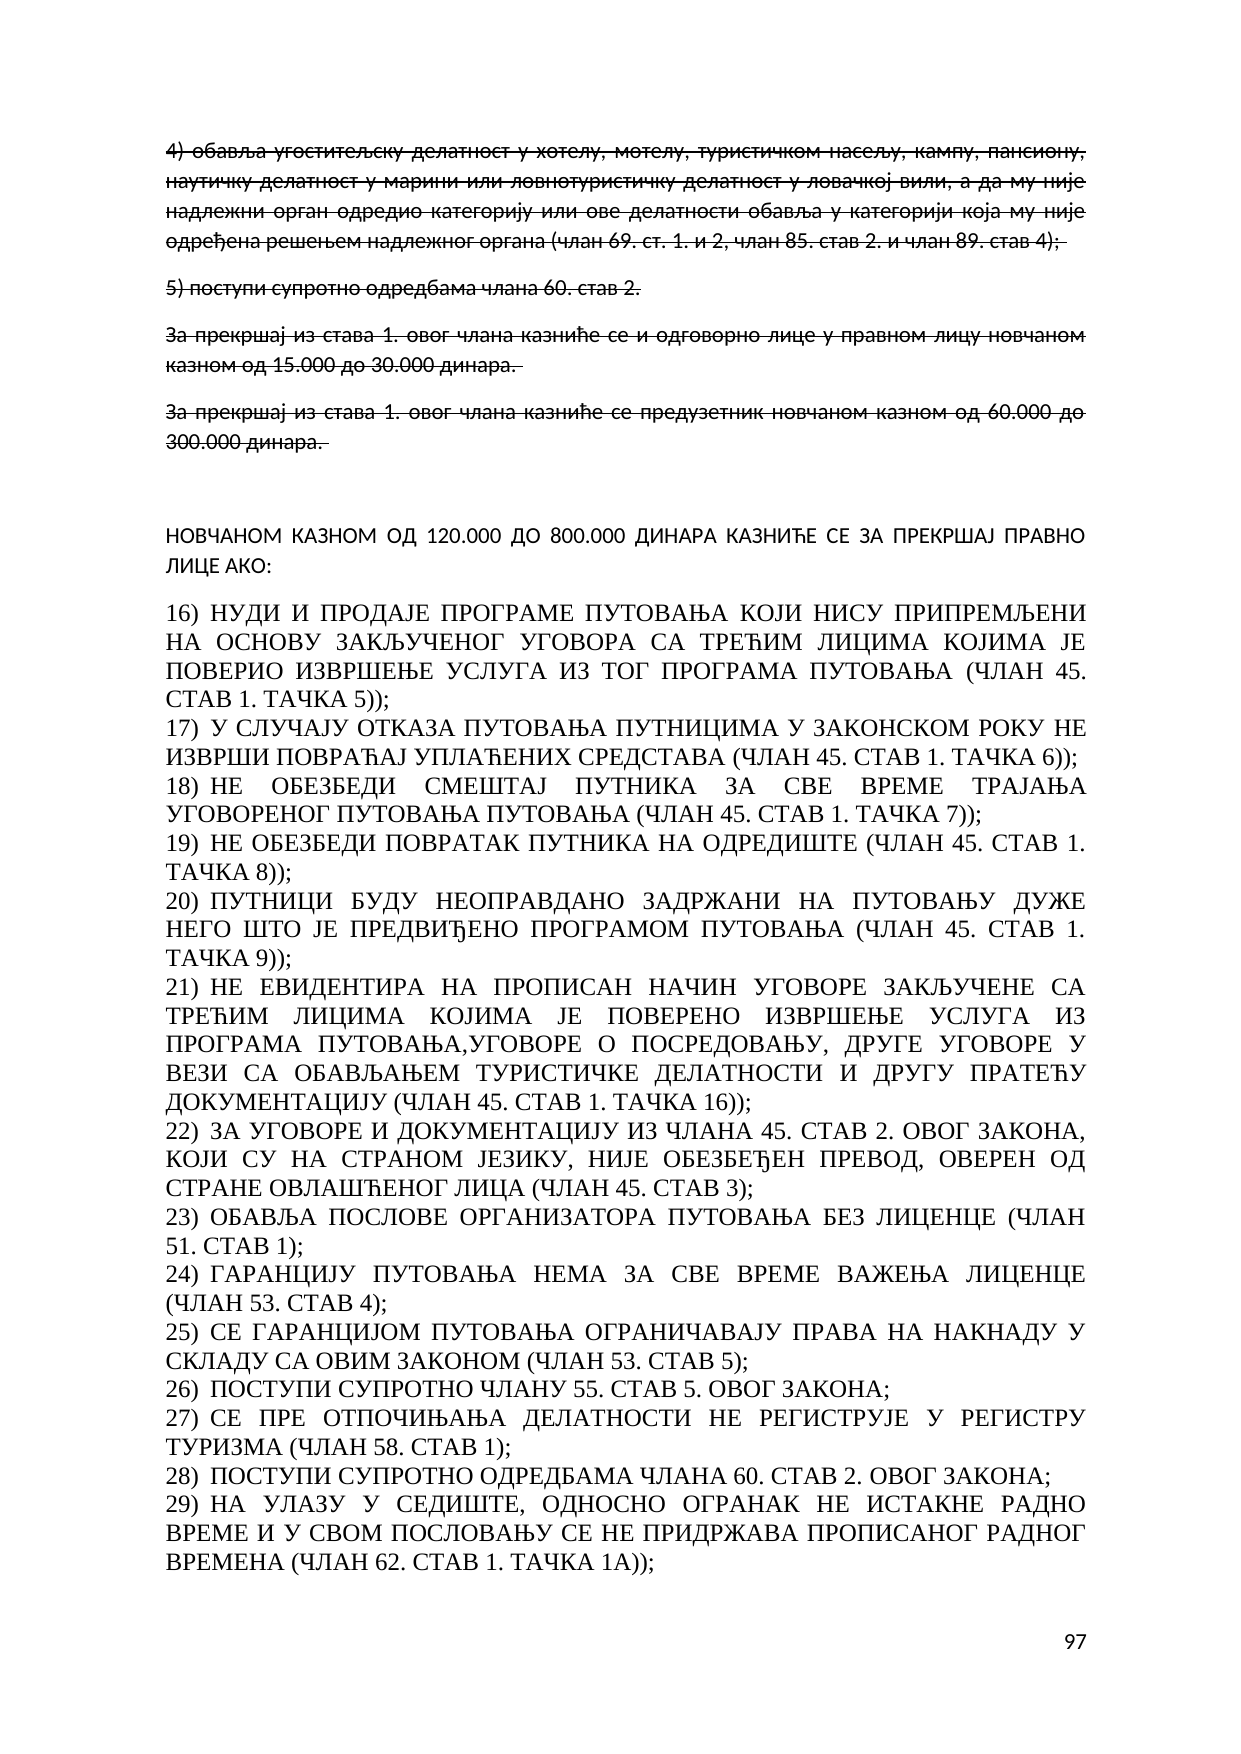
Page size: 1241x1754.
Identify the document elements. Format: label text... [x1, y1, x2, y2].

list НЕ ЕВИДЕНТИРА НА ПРОПИСАН НАЧИН УГОВОРЕ ЗАКЉУЧЕНЕ СА ТРЕЋИМ ЛИЦИМА КОЈИМА ЈЕ ПОВЕРЕНО ИЗВРШЕЊЕ УСЛУГА ИЗ ПРОГРАМА ПУТОВАЊА,УГОВОРЕ О ПОСРЕДОВАЊУ, ДРУГЕ УГОВОРЕ У ВЕЗИ СА ОБАВЉАЊЕМ ТУРИСТИЧКЕ ДЕЛАТНОСТИ И ДРУГУ ПРАТЕЋУ ДОКУМЕНТАЦИЈУ (ЧЛАН 45. СТАВ 1. ТАЧКА 16)); [165, 972, 1087, 1116]
list СЕ ГАРАНЦИЈОМ ПУТОВАЊА ОГРАНИЧАВАЈУ ПРАВА НА НАКНАДУ У СКЛАДУ СА ОВИМ ЗАКОНОМ (ЧЛАН 53. СТАВ 5); [165, 1317, 1087, 1374]
list У СЛУЧАЈУ ОТКАЗА ПУТОВАЊА ПУТНИЦИМА У ЗАКОНСКОМ РОКУ НЕ ИЗВРШИ ПОВРАЋАЈ УПЛАЋЕНИХ СРЕДСТАВА (ЧЛАН 45. СТАВ 1. ТАЧКА 6)); [165, 713, 1087, 771]
list НУДИ И ПРОДАЈЕ ПРОГРАМЕ ПУТОВАЊА КОЈИ НИСУ ПРИПРЕМЉЕНИ НА ОСНОВУ ЗАКЉУЧЕНОГ УГОВОРА СА ТРЕЋИМ ЛИЦИМА КОЈИМА ЈЕ ПОВЕРИО ИЗВРШЕЊЕ УСЛУГА ИЗ ТОГ ПРОГРАМА ПУТОВАЊА (ЧЛАН 45. СТАВ 1. ТАЧКА 5)); [165, 598, 1087, 713]
text НОВЧАНОМ КАЗНОМ ОД 120.000 ДО 800.000 ДИНАРА КАЗНИЋЕ СЕ ЗА ПРЕКРШАЈ ПРАВНО ЛИЦЕ АКО: [165, 521, 1087, 579]
list НЕ ОБЕЗБЕДИ ПОВРАТАК ПУТНИКА НА ОДРЕДИШТЕ (ЧЛАН 45. СТАВ 1. ТАЧКА 8)); [165, 828, 1087, 886]
list СЕ ПРЕ ОТПОЧИЊАЊА ДЕЛАТНОСТИ НЕ РЕГИСТРУЈЕ У РЕГИСТРУ ТУРИЗМА (ЧЛАН 58. СТАВ 1); [165, 1403, 1087, 1461]
list ЗА УГОВОРЕ И ДОКУМЕНТАЦИЈУ ИЗ ЧЛАНА 45. СТАВ 2. ОВОГ ЗАКОНА, КОЈИ СУ НА СТРАНОМ ЈЕЗИКУ, НИЈЕ ОБЕЗБЕЂЕН ПРЕВОД, ОВЕРЕН ОД СТРАНЕ ОВЛАШЋЕНОГ ЛИЦА (ЧЛАН 45. СТАВ 3); [165, 1116, 1087, 1202]
text 4) обавља угоститељску делатност у хотелу, мотелу, туристичком насељу, кампу, пансиону, наутичку делатност у марини или ловнотуристичку делатност у ловачкој вили, а да му није надлежни орган одредио категорију или ове делатности обавља у категорији која му није одређена решењем надлежног органа (члан 69. ст. 1. и 2, члан 85. став 2. и члан 89. став 4); [165, 136, 1087, 254]
list ПОСТУПИ СУПРОТНО ОДРЕДБАМА ЧЛАНА 60. СТАВ 2. ОВОГ ЗАКОНА; [165, 1461, 1087, 1489]
list ПУТНИЦИ БУДУ НЕОПРАВДАНО ЗАДРЖАНИ НА ПУТОВАЊУ ДУЖЕ НЕГО ШТО ЈЕ ПРЕДВИЂЕНО ПРОГРАМОМ ПУТОВАЊА (ЧЛАН 45. СТАВ 1. ТАЧКА 9)); [165, 886, 1087, 972]
text За прекршај из става 1. овог члана казниће се предузетник новчаном казном од 60.000 до 300.000 динара. [165, 397, 1087, 456]
list НА УЛАЗУ У СЕДИШТЕ, ОДНОСНО ОГРАНАК НЕ ИСТАКНЕ РАДНО ВРЕМЕ И У СВОМ ПОСЛОВАЊУ СЕ НЕ ПРИДРЖАВА ПРОПИСАНОГ РАДНОГ ВРЕМЕНА (ЧЛАН 62. СТАВ 1. ТАЧКА 1А)); [165, 1489, 1087, 1576]
text 5) поступи супротно одредбама члана 60. став 2. [165, 273, 1087, 301]
list ГАРАНЦИЈУ ПУТОВАЊА НЕМА ЗА СВЕ ВРЕМЕ ВАЖЕЊА ЛИЦЕНЦЕ (ЧЛАН 53. СТАВ 4); [165, 1259, 1087, 1317]
list ПОСТУПИ СУПРОТНО ЧЛАНУ 55. СТАВ 5. ОВОГ ЗАКОНА; [165, 1374, 1087, 1403]
text За прекршај из става 1. овог члана казниће се и одговорно лице у правном лицу новчаном казном од 15.000 до 30.000 динара. [165, 320, 1087, 378]
list НЕ ОБЕЗБЕДИ СМЕШТАЈ ПУТНИКА ЗА СВЕ ВРЕМЕ ТРАЈАЊА УГОВОРЕНОГ ПУТОВАЊА ПУТОВАЊА (ЧЛАН 45. СТАВ 1. ТАЧКА 7)); [165, 771, 1087, 828]
list ОБАВЉА ПОСЛОВЕ ОРГАНИЗАТОРА ПУТОВАЊА БЕЗ ЛИЦЕНЦЕ (ЧЛАН 51. СТАВ 1); [165, 1202, 1087, 1259]
